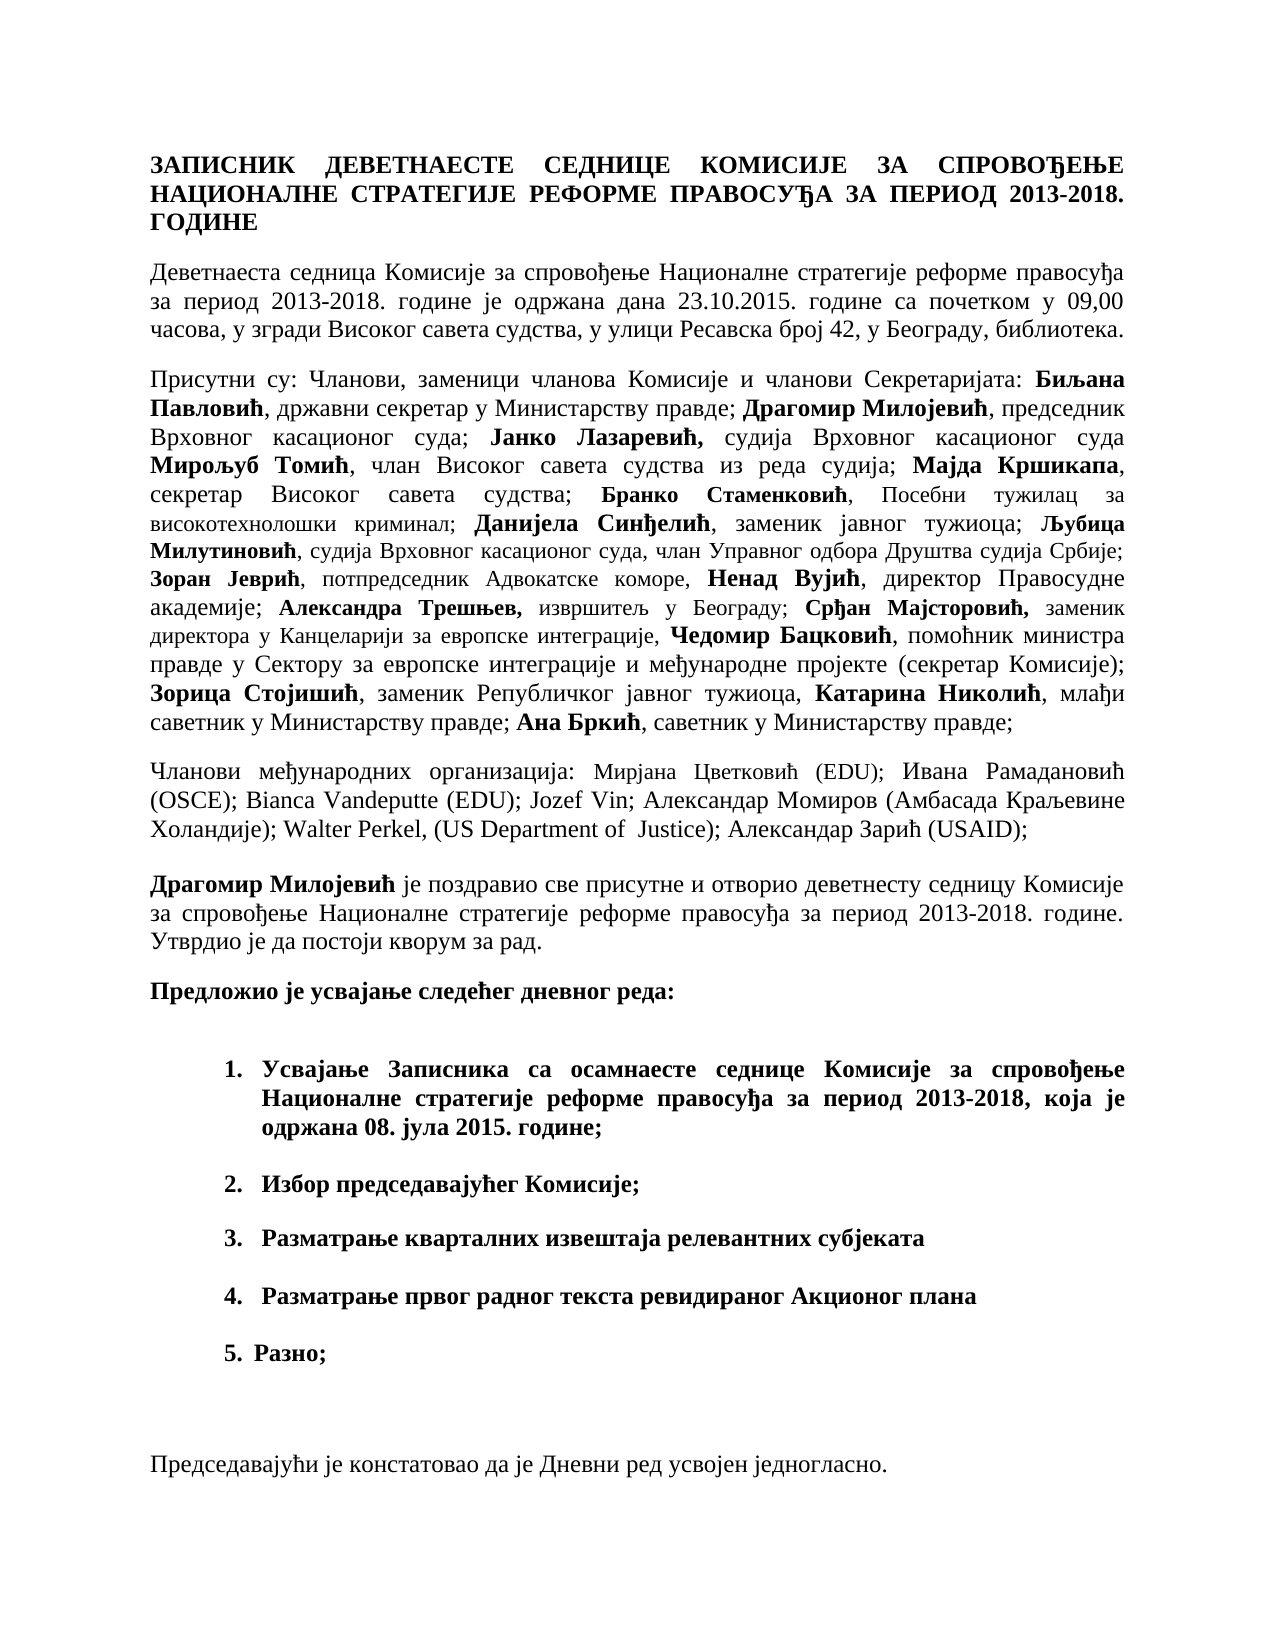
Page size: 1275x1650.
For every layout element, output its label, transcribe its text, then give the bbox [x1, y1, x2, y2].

text Председавајући је констатовао да је Дневни ред усвојен једногласно. [150, 1449, 1125, 1478]
list Разматрање кварталних извештаја релевантних субјеката [224, 1223, 1125, 1252]
text Присутни су: Чланови, заменици чланова Комисије и чланови Секретаријата: Биљана Павловић, државни секретар у Министарству правде; Драгомир Милојевић, председник Врховног касационог суда; Јанко Лазаревић, судија Врховног касационог суда Мирољуб Томић, члан Високог савета судства из реда судија; Мајда Кршикапа, секретар Високог савета судства; Бранко Стаменковић, Посебни тужилац за високотехнолошки криминал; Данијела Синђелић, заменик јавног тужиоца; Љубица Милутиновић, судија Врховног касационог суда, члан Управног одбора Друштва судија Србије; Зоран Јеврић, потпредседник Адвокатске коморе, Ненад Вујић, директор Правосудне академије; Александра Трешњев, извршитељ у Београду; Срђан Мајсторовић, заменик директора у Канцеларији за европске интеграције, Чедомир Бацковић, помоћник министра правде у Сектору за европске интеграције и међународне пројекте (секретар Комисије); Зорица Стојишић, заменик Републичког јавног тужиоца, Катарина Николић, млађи саветник у Министарству правде; Ана Бркић, саветник у Министарству правде; [150, 364, 1125, 736]
list Разматрање првог радног текста ревидираног Акционог плана [224, 1281, 1125, 1309]
text Предложио је усвајање следећег дневног реда: [150, 976, 1125, 1005]
list Усвајање Записника са осамнаесте седнице Комисије за спровођење Националне стратегије реформе правосуђа за период 2013-2018, која је одржана 08. јула 2015. године; [224, 1054, 1125, 1141]
list Чланови међународних организација: Мирјана Цветковић (ЕDU); Ивана Рамадановић (ОSCE); Bianca Vandeputte (ЕDU); Jozef Vin; Aлександар Момиров (Амбасада Краљевине Холандије); Walter Perkel, (US Department of Justice); Александар Зарић (USAID); [150, 756, 1125, 843]
text ЗАПИСНИК ДЕВЕТНАЕСТЕ СЕДНИЦЕ КОМИСИЈЕ ЗА СПРОВОЂЕЊЕ НАЦИОНАЛНЕ СТРАТЕГИЈЕ РЕФОРМЕ ПРАВОСУЂА ЗА ПЕРИОД 2013-2018. ГОДИНЕ [150, 150, 1125, 236]
text Деветнаестa седница Комисије за спровођење Националне стратегије реформе правосуђа за период 2013-2018. године је одржана дана 23.10.2015. године са почетком у 09,00 часова, у згради Високог савета судства, у улици Ресавска број 42, у Београду, библиотека. [150, 257, 1125, 343]
list Избор председавајућег Комисије; [224, 1169, 1125, 1198]
list Разно; [224, 1338, 1125, 1367]
text Драгомир Милојевић је поздравио све присутне и отворио деветнесту седницу Комисије за спровођење Националне стратегије реформе правосуђа за период 2013-2018. године. Утврдио је да постоји кворум за рад. [150, 869, 1125, 955]
